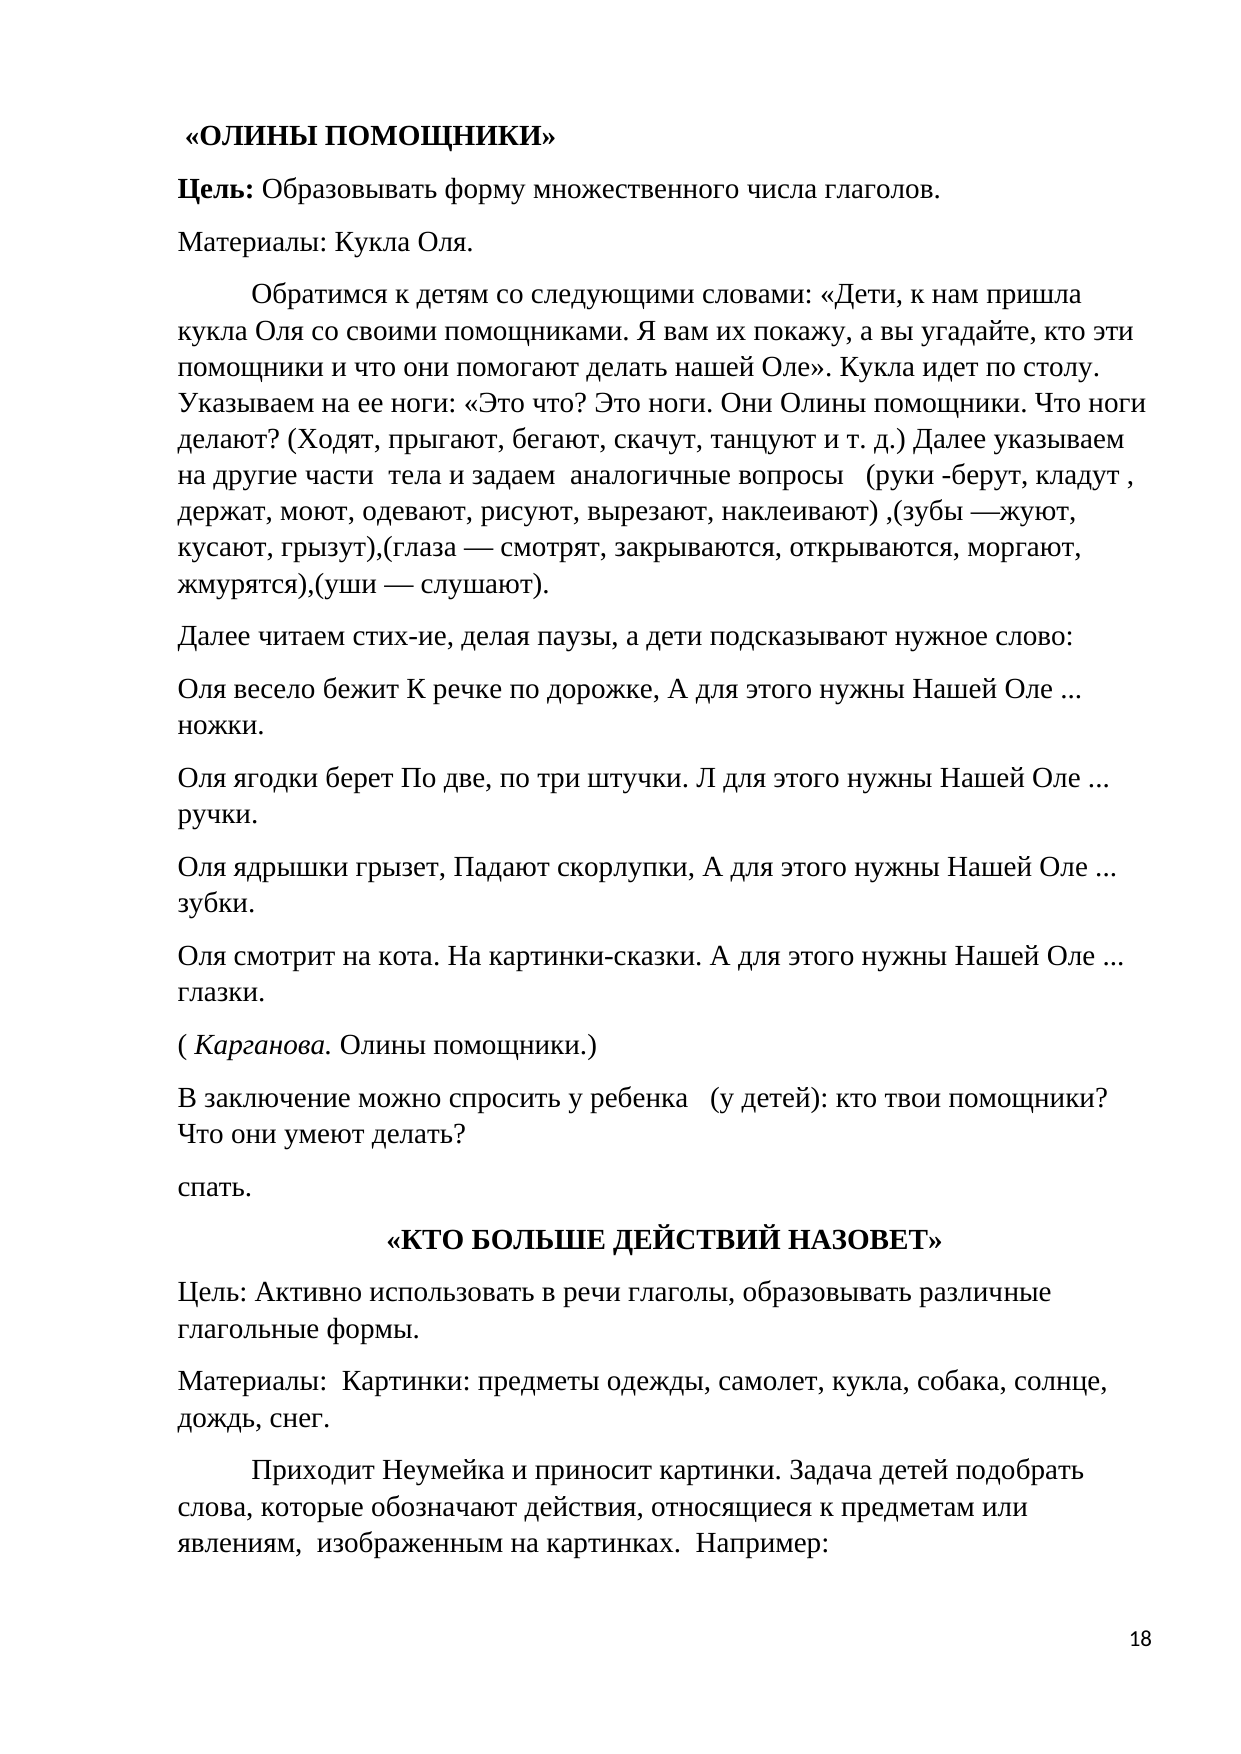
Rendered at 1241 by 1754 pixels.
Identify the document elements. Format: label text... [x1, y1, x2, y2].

text Далее читаем стих-ие, делая паузы, а дети подсказывают нужное слово: [177, 618, 1152, 652]
text «ОЛИНЫ ПОМОЩНИКИ» [177, 118, 1152, 152]
text Оля весело бежит К речке по дорожке, А для этого нужны Нашей Оле ... ножки. [177, 671, 1152, 741]
text Оля смотрит на кота. На картинки-сказки. А для этого нужны Нашей Оле ... глазки. [177, 938, 1152, 1008]
text ( Карганова. Олины помощники.) [177, 1027, 1152, 1061]
text Материалы: Кукла Оля. [177, 224, 1152, 257]
text Цель: Образовывать форму множественного числа глаголов. [177, 171, 1152, 204]
text Оля ядрышки грызет, Падают скорлупки, А для этого нужны Нашей Оле ... зубки. [177, 849, 1152, 919]
text Оля ягодки берет По две, по три штучки. Л для этого нужны Нашей Оле ... ручки. [177, 760, 1152, 830]
text Обратимся к детям со следующими словами: «Дети, к нам пришла кукла Оля со своими помощниками. Я вам их покажу, а вы угадайте, кто эти помощники и что они помогают делать нашей Оле». Кукла идет по столу. Указываем на ее ноги: «Это что? Это ноги. Они Олины помощники. Что ноги делают? (Ходят, прыгают, бегают, скачут, танцуют и т. д.) Далее указываем на другие части тела и задаем аналогичные вопросы (руки -берут, кладут , держат, моют, одевают, рисуют, вырезают, наклеивают) ,(зубы —жуют, кусают, грызут),(глаза — смотрят, закрываются, открываются, моргают, жмурятся),(уши — слушают). [177, 277, 1152, 599]
text Цель: Активно использовать в речи глаголы, образовывать различные глагольные формы. [177, 1274, 1152, 1344]
text Приходит Неумейка и приносит картинки. Задача детей подобрать слова, которые обозначают действия, относящиеся к предметам или явлениям, изображенным на картинках. Например: [177, 1452, 1152, 1558]
text «КТО БОЛЬШЕ ДЕЙСТВИЙ НАЗОВЕТ» [177, 1222, 1152, 1255]
text Материалы: Картинки: предметы одежды, самолет, кукла, собака, солнце, дождь, снег. [177, 1363, 1152, 1433]
text спать. [177, 1169, 1152, 1202]
text В заключение можно спросить у ребенка (у детей): кто твои помощники? Что они умеют делать? [177, 1080, 1152, 1150]
